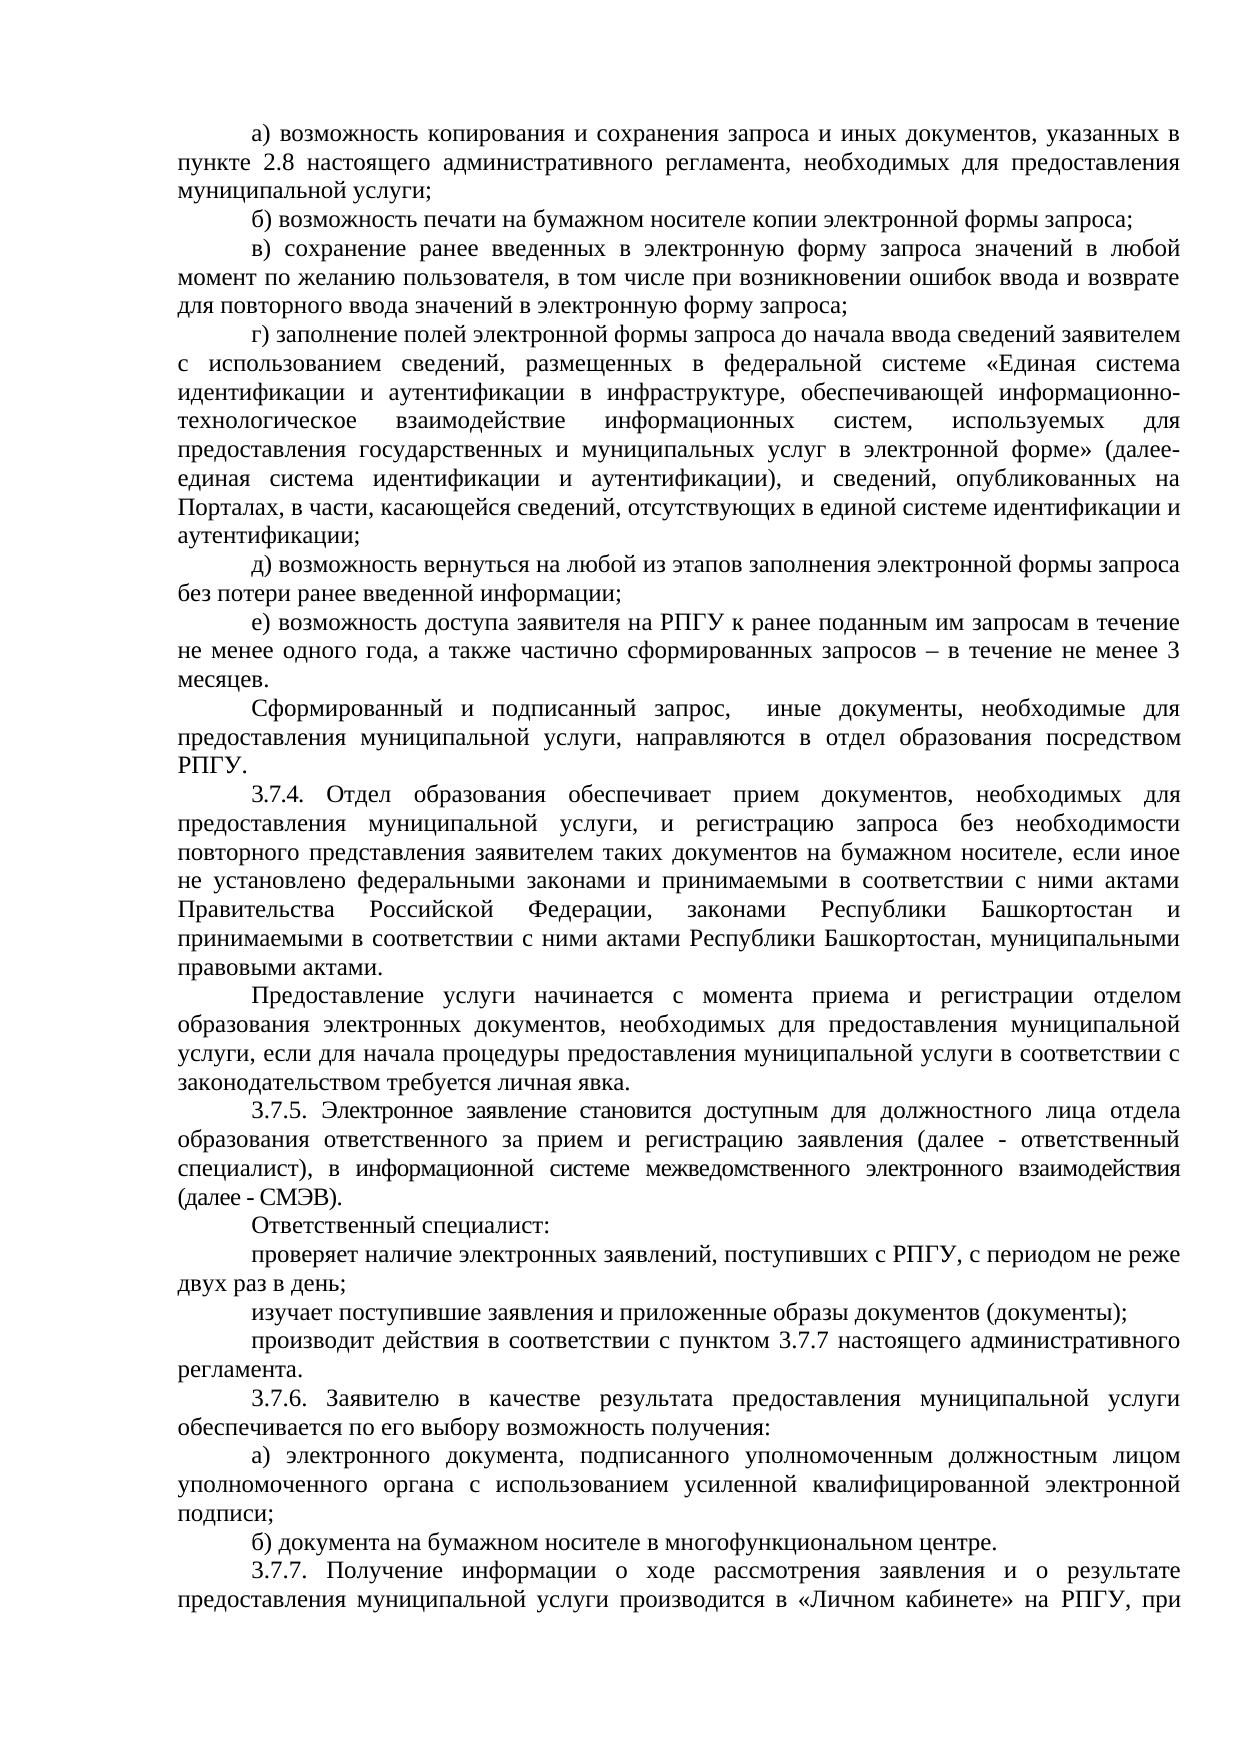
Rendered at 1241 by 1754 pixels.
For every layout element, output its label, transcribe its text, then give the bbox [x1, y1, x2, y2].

text 3.7.5. Электронное заявление становится доступным для должностного лица отдела образования ответственного за прием и регистрацию заявления (далее - ответственный специалист), в информационной системе межведомственного электронного взаимодействия (далее - СМЭВ). [177, 1096, 1181, 1211]
text Ответственный специалист: [177, 1211, 1181, 1239]
text производит действия в соответствии с пунктом 3.7.7 настоящего административного регламента. [177, 1326, 1181, 1383]
text изучает поступившие заявления и приложенные образы документов (документы); [177, 1297, 1181, 1326]
text г) заполнение полей электронной формы запроса до начала ввода сведений заявителем с использованием сведений, размещенных в федеральной системе «Единая система идентификации и аутентификации в инфраструктуре, обеспечивающей информационно-технологическое взаимодействие информационных систем, используемых для предоставления государственных и муниципальных услуг в электронной форме» (далее- единая система идентификации и аутентификации), и сведений, опубликованных на Порталах, в части, касающейся сведений, отсутствующих в единой системе идентификации и аутентификации; [177, 319, 1181, 549]
text б) документа на бумажном носителе в многофункциональном центре. [177, 1527, 1181, 1556]
text в) сохранение ранее введенных в электронную форму запроса значений в любой момент по желанию пользователя, в том числе при возникновении ошибок ввода и возврате для повторного ввода значений в электронную форму запроса; [177, 233, 1181, 319]
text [177, 1556, 1181, 1613]
text д) возможность вернуться на любой из этапов заполнения электронной формы запроса без потери ранее введенной информации; [177, 549, 1181, 607]
text 3.7.4. Отдел образования обеспечивает прием документов, необходимых для предоставления муниципальной услуги, и регистрацию запроса без необходимости повторного представления заявителем таких документов на бумажном носителе, если иное не установлено федеральными законами и принимаемыми в соответствии с ними актами Правительства Российской Федерации, законами Республики Башкортостан и принимаемыми в соответствии с ними актами Республики Башкортостан, муниципальными правовыми актами. [177, 779, 1181, 981]
text Предоставление услуги начинается с момента приема и регистрации отделом образования электронных документов, необходимых для предоставления муниципальной услуги, если для начала процедуры предоставления муниципальной услуги в соответствии с законодательством требуется личная явка. [177, 981, 1181, 1096]
text е) возможность доступа заявителя на РПГУ к ранее поданным им запросам в течение не менее одного года, а также частично сформированных запросов – в течение не менее 3 месяцев. [177, 607, 1181, 693]
text б) возможность печати на бумажном носителе копии электронной формы запроса; [177, 204, 1181, 233]
text а) возможность копирования и сохранения запроса и иных документов, указанных в пункте 2.8 настоящего административного регламента, необходимых для предоставления муниципальной услуги; [177, 118, 1181, 204]
text 3.7.6. Заявителю в качестве результата предоставления муниципальной услуги обеспечивается по его выбору возможность получения: [177, 1383, 1181, 1441]
text проверяет наличие электронных заявлений, поступивших с РПГУ, с периодом не реже двух раз в день; [177, 1239, 1181, 1297]
text Сформированный и подписанный запрос, иные документы, необходимые для предоставления муниципальной услуги, направляются в отдел образования посредством РПГУ. [177, 693, 1181, 779]
text а) электронного документа, подписанного уполномоченным должностным лицом уполномоченного органа с использованием усиленной квалифицированной электронной подписи; [177, 1441, 1181, 1527]
